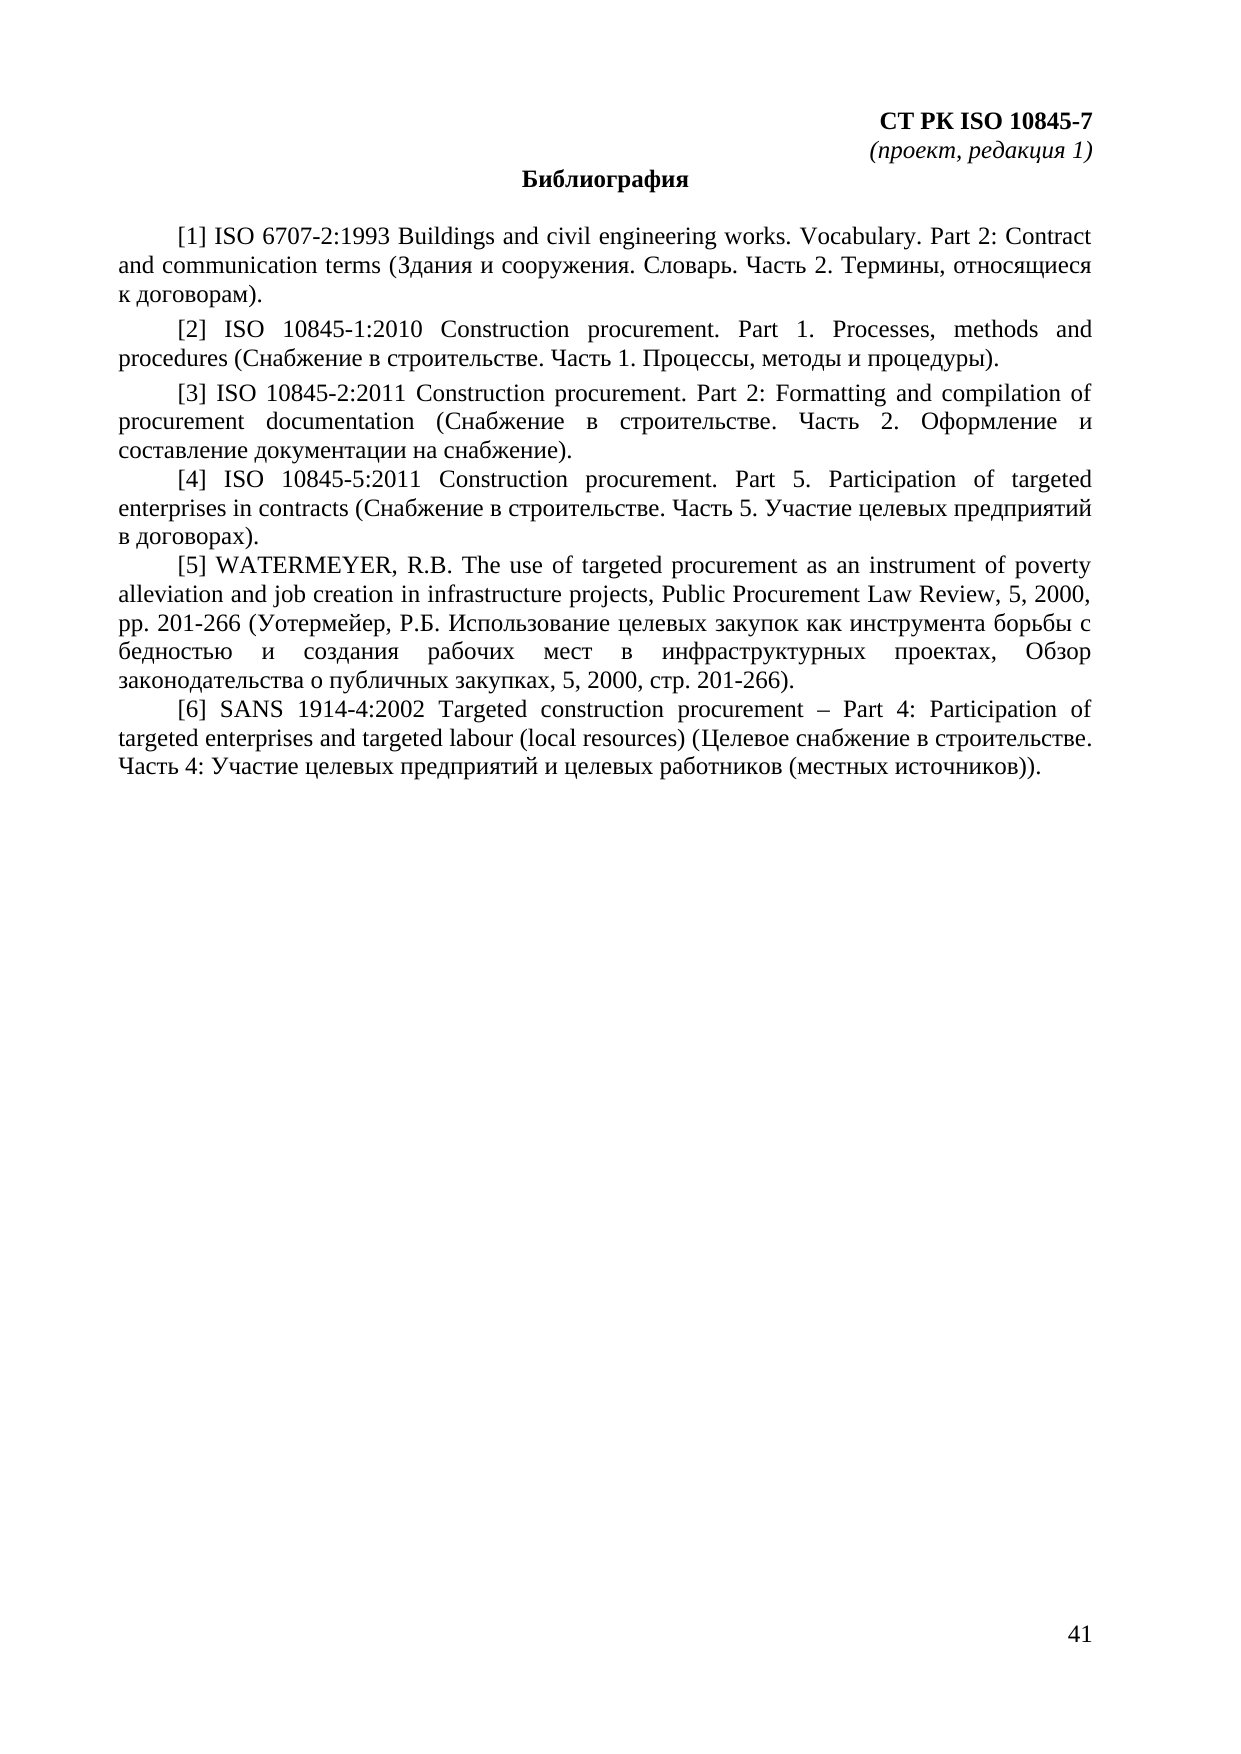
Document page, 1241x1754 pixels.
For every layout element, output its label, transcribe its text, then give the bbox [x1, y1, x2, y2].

text [3] ISO 10845-2:2011 Construction procurement. Part 2: Formatting and compilation of procurement documentation (Снабжение в строительстве. Часть 2. Оформление и составление документации на снабжение). [118, 378, 1092, 464]
text [1] ISO 6707-2:1993 Buildings and civil engineering works. Vocabulary. Part 2: Contract and communication terms (Здания и сооружения. Словарь. Часть 2. Термины, относящиеся к договорам). [118, 221, 1092, 308]
text [2] ISO 10845-1:2010 Construction procurement. Part 1. Processes, methods and procedures (Снабжение в строительстве. Часть 1. Процессы, методы и процедуры). [118, 314, 1092, 371]
text [6] SANS 1914-4:2002 Targeted construction procurement – Part 4: Participation of targeted enterprises and targeted labour (local resources) (Целевое снабжение в строительстве. Часть 4: Участие целевых предприятий и целевых работников (местных источников)). [118, 694, 1092, 780]
text [4] ISO 10845-5:2011 Construction procurement. Part 5. Participation of targeted enterprises in contracts (Снабжение в строительстве. Часть 5. Участие целевых предприятий в договорах). [118, 464, 1092, 550]
text [5] WATERMEYER, R.B. The use of targeted procurement as an instrument of poverty alleviation and job creation in infrastructure projects, Public Procurement Law Review, 5, 2000, pp. 201-266 (Уотермейер, Р.Б. Использование целевых закупок как инструмента борьбы с бедностью и создания рабочих мест в инфраструктурных проектах, Обзор законодательства о публичных закупках, 5, 2000, стр. 201-266). [118, 550, 1092, 694]
subtitle Библиография [118, 164, 1092, 193]
